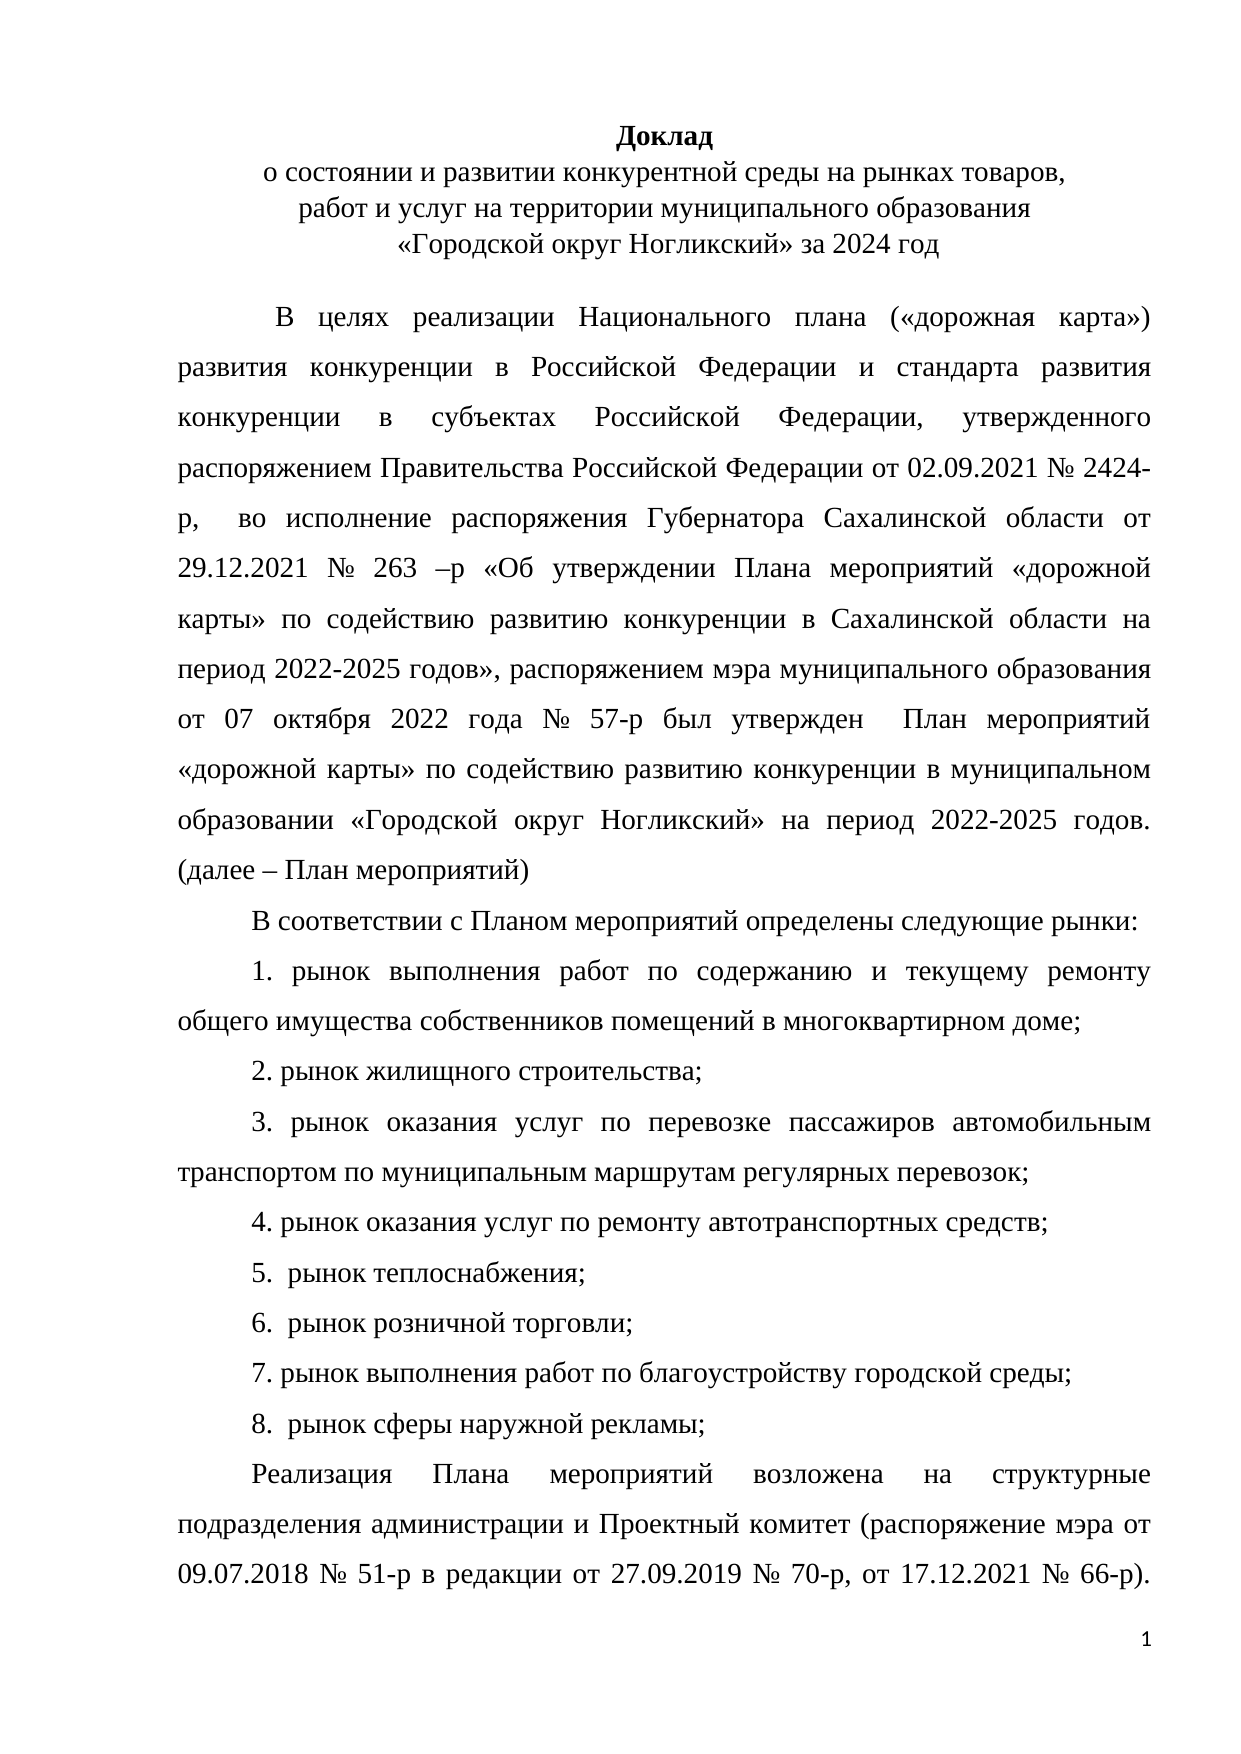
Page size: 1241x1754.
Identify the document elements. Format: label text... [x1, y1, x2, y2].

text 6. рынок розничной торговли; [177, 1305, 1152, 1339]
text 4. рынок оказания услуг по ремонту автотранспортных средств; [177, 1204, 1152, 1238]
text 1. рынок выполнения работ по содержанию и текущему ремонту общего имущества собственников помещений в многоквартирном доме; [177, 953, 1152, 1037]
text о состоянии и развитии конкурентной среды на рынках товаров, [177, 154, 1152, 188]
text 8. рынок сферы наружной рекламы; [177, 1406, 1152, 1439]
text «Городской округ Ногликский» за 2024 год [177, 227, 1152, 260]
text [177, 1456, 1152, 1590]
text В соответствии с Планом мероприятий определены следующие рынки: [177, 903, 1152, 936]
text работ и услуг на территории муниципального образования [177, 190, 1152, 224]
text 3. рынок оказания услуг по перевозке пассажиров автомобильным транспортом по муниципальным маршрутам регулярных перевозок; [177, 1104, 1152, 1188]
text В целях реализации Национального плана («дорожная карта») развития конкуренции в Российской Федерации и стандарта развития конкуренции в субъектах Российской Федерации, утвержденного распоряжением Правительства Российской Федерации от 02.09.2021 № 2424-р, во исполнение распоряжения Губернатора Сахалинской области от 29.12.2021 № 263 –р «Об утверждении Плана мероприятий «дорожной карты» по содействию развитию конкуренции в Сахалинской области на период 2022-2025 годов», распоряжением мэра муниципального образования от 07 октября 2022 года № 57-р был утвержден План мероприятий «дорожной карты» по содействию развитию конкуренции в муниципальном образовании «Городской округ Ногликский» на период 2022-2025 годов. (далее – План мероприятий) [177, 299, 1152, 886]
text Доклад [177, 118, 1152, 152]
text 2. рынок жилищного строительства; [177, 1053, 1152, 1087]
text 5. рынок теплоснабжения; [177, 1255, 1152, 1288]
text 7. рынок выполнения работ по благоустройству городской среды; [177, 1355, 1152, 1389]
